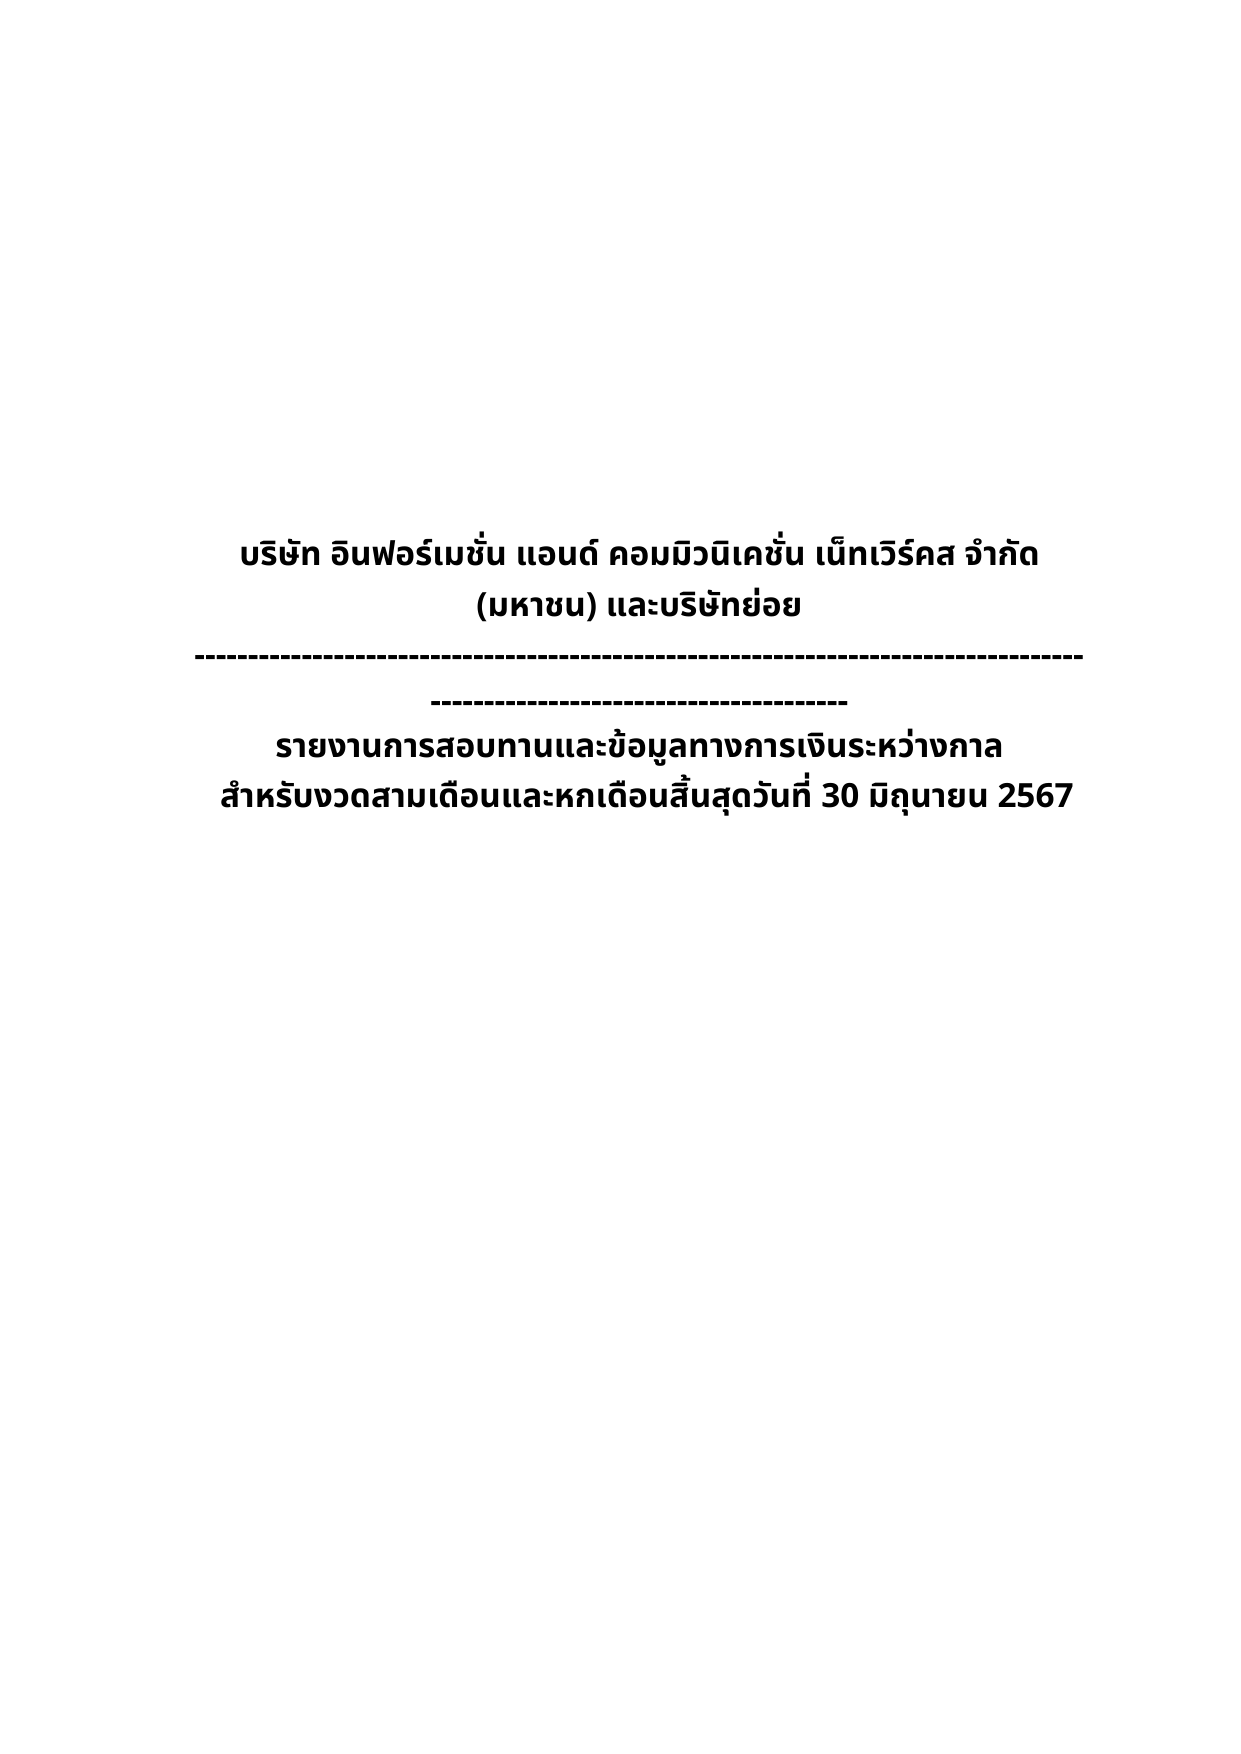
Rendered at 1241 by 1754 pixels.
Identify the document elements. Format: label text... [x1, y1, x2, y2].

text บริษัท อินฟอร์เมชั่น แอนด์ คอมมิวนิเคชั่น เน็ทเวิร์คส จำกัด (มหาชน) และบริษัทย่อย [189, 530, 1089, 631]
text สำหรับงวดสามเดือนและหกเดือนสิ้นสุดวันที่ 30 มิถุนายน 2567 [204, 772, 1089, 823]
text -------------------------------------------------------------------------------------------------------------------------- [189, 631, 1089, 722]
text รายงานการสอบทานและข้อมูลทางการเงินระหว่างกาล [189, 722, 1089, 772]
